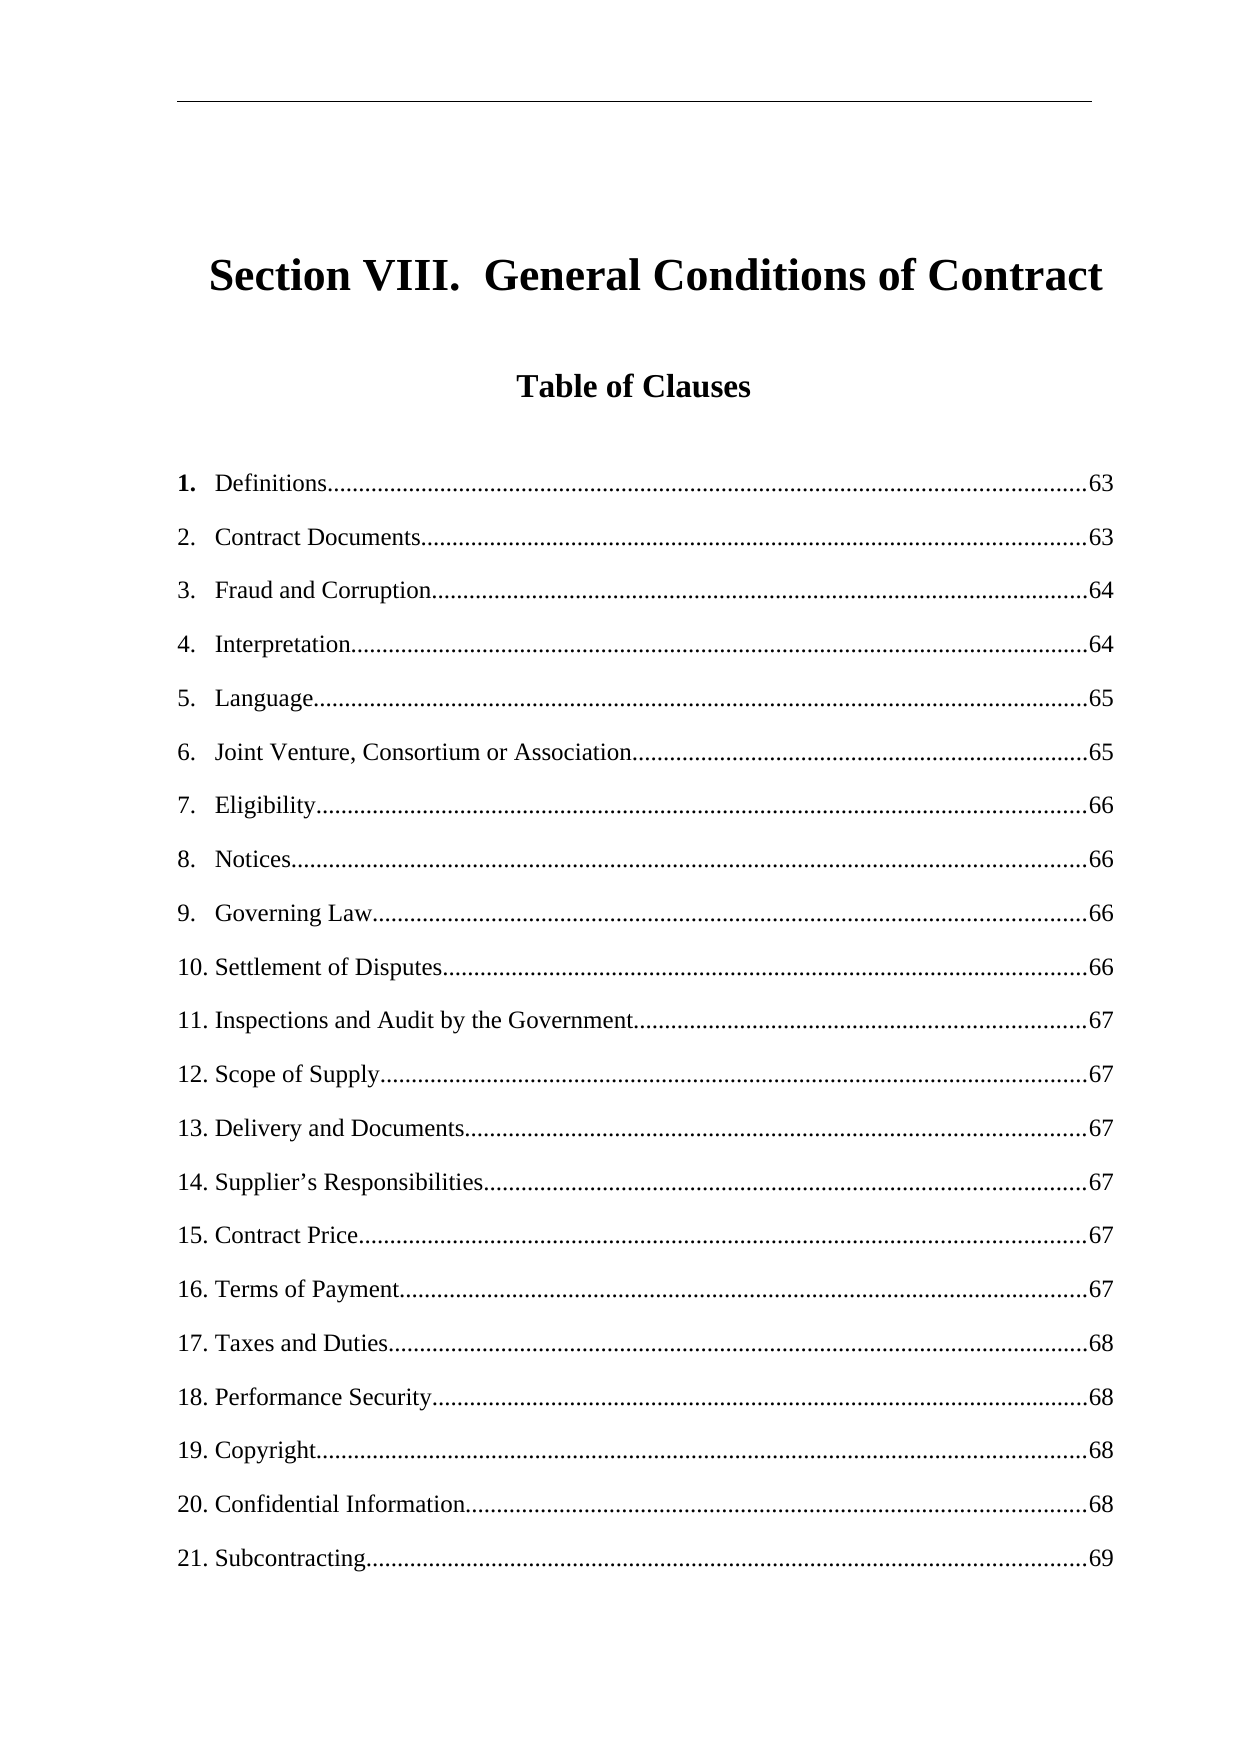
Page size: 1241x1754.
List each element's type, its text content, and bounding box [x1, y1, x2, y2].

text Table of Clauses [177, 366, 1090, 404]
text 9. Governing Law 66 [177, 898, 1090, 927]
text 11. Inspections and Audit by the Government 67 [177, 1005, 1090, 1034]
text 3. Fraud and Corruption 64 [177, 575, 1090, 604]
text 13. Delivery and Documents 67 [177, 1113, 1090, 1142]
text 4. Interpretation 64 [177, 629, 1090, 658]
text 18. Performance Security 68 [177, 1382, 1090, 1410]
text 19. Copyright 68 [177, 1435, 1090, 1464]
text 1. Definitions 63 [177, 468, 1090, 497]
text 17. Taxes and Duties 68 [177, 1328, 1090, 1357]
text 7. Eligibility 66 [177, 790, 1090, 819]
text 8. Notices 66 [177, 844, 1090, 873]
text 12. Scope of Supply 67 [177, 1059, 1090, 1088]
text 21. Subcontracting 69 [177, 1543, 1090, 1572]
text 20. Confidential Information 68 [177, 1489, 1090, 1518]
text 10. Settlement of Disputes 66 [177, 952, 1090, 980]
text 15. Contract Price 67 [177, 1220, 1090, 1249]
table_header Section VIII. General Conditions of Contract [177, 222, 1135, 337]
text 16. Terms of Payment 67 [177, 1274, 1090, 1303]
text 14. Supplier’s Responsibilities 67 [177, 1167, 1090, 1195]
text 6. Joint Venture, Consortium or Association 65 [177, 737, 1090, 765]
text 5. Language 65 [177, 683, 1090, 712]
text 2. Contract Documents 63 [177, 522, 1090, 550]
